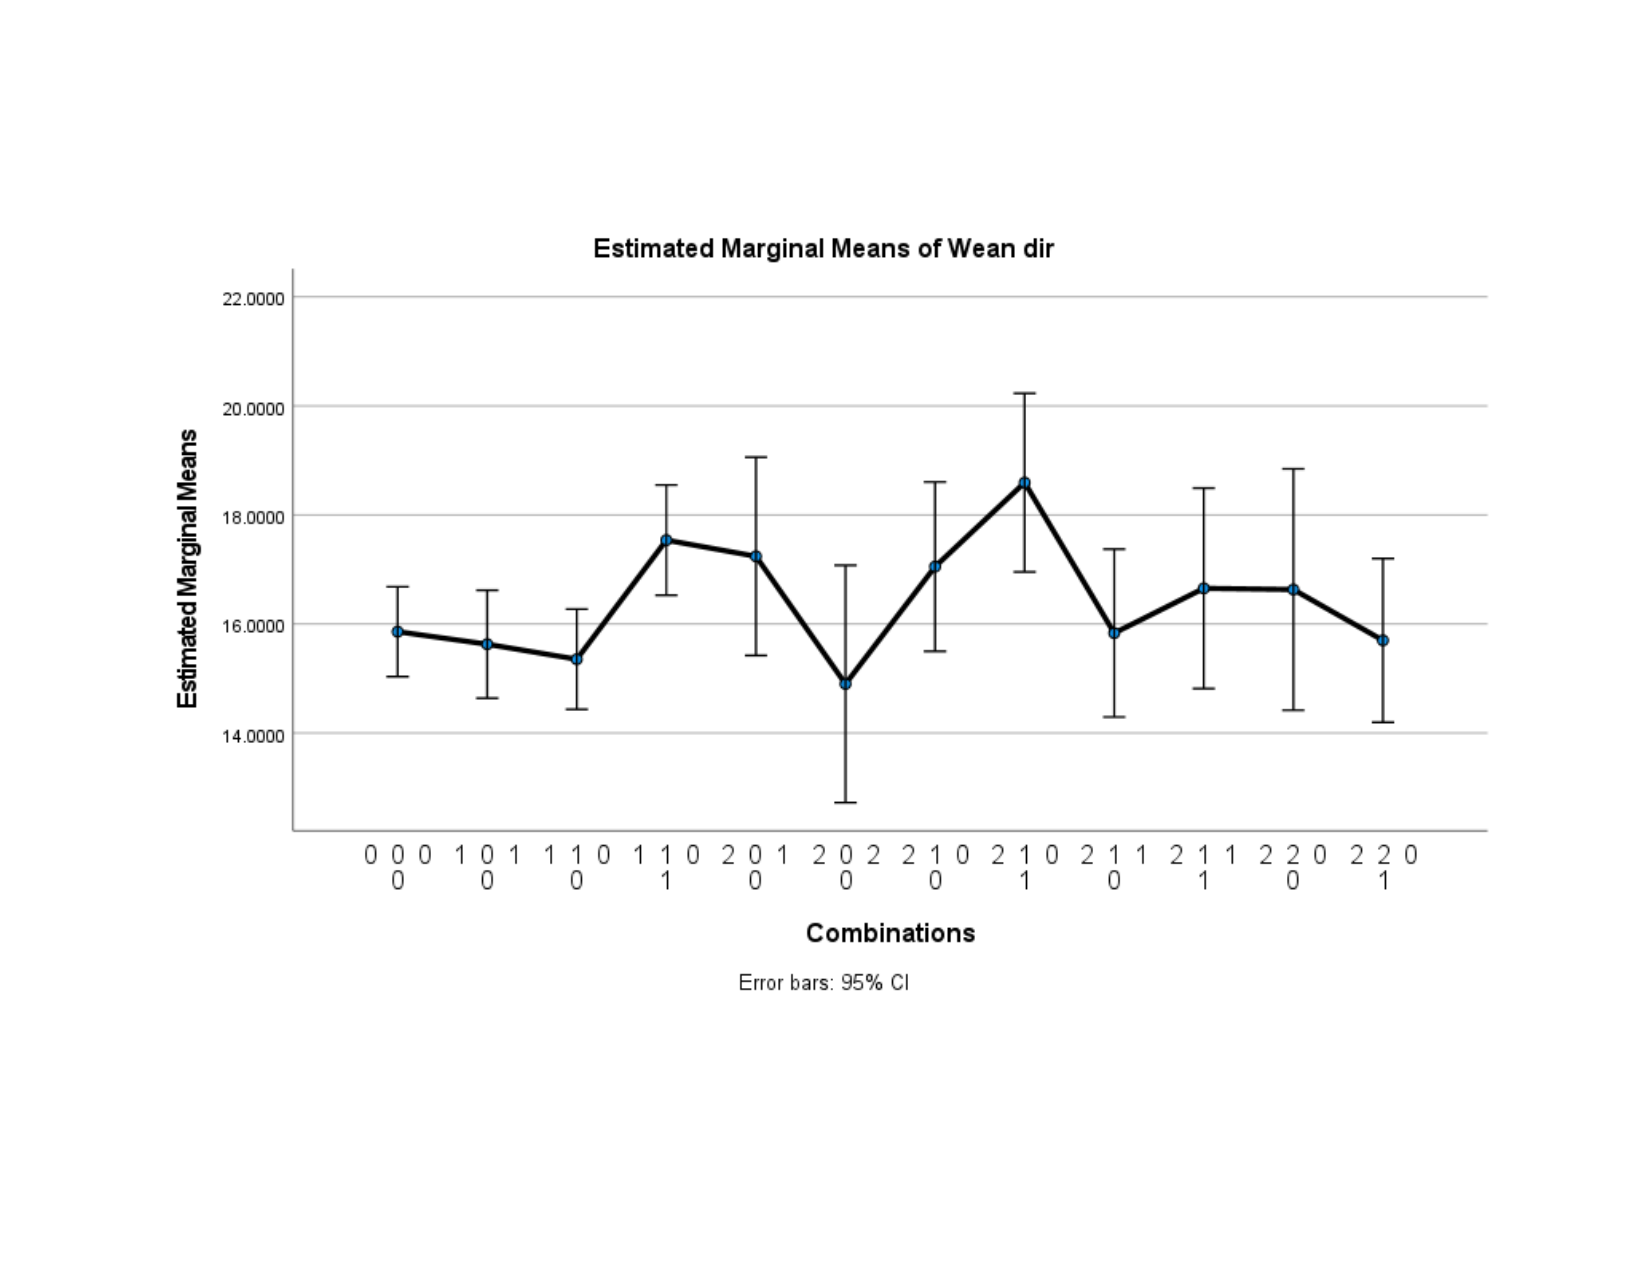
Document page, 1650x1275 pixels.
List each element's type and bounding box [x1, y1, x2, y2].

picture [147, 213, 1503, 1011]
